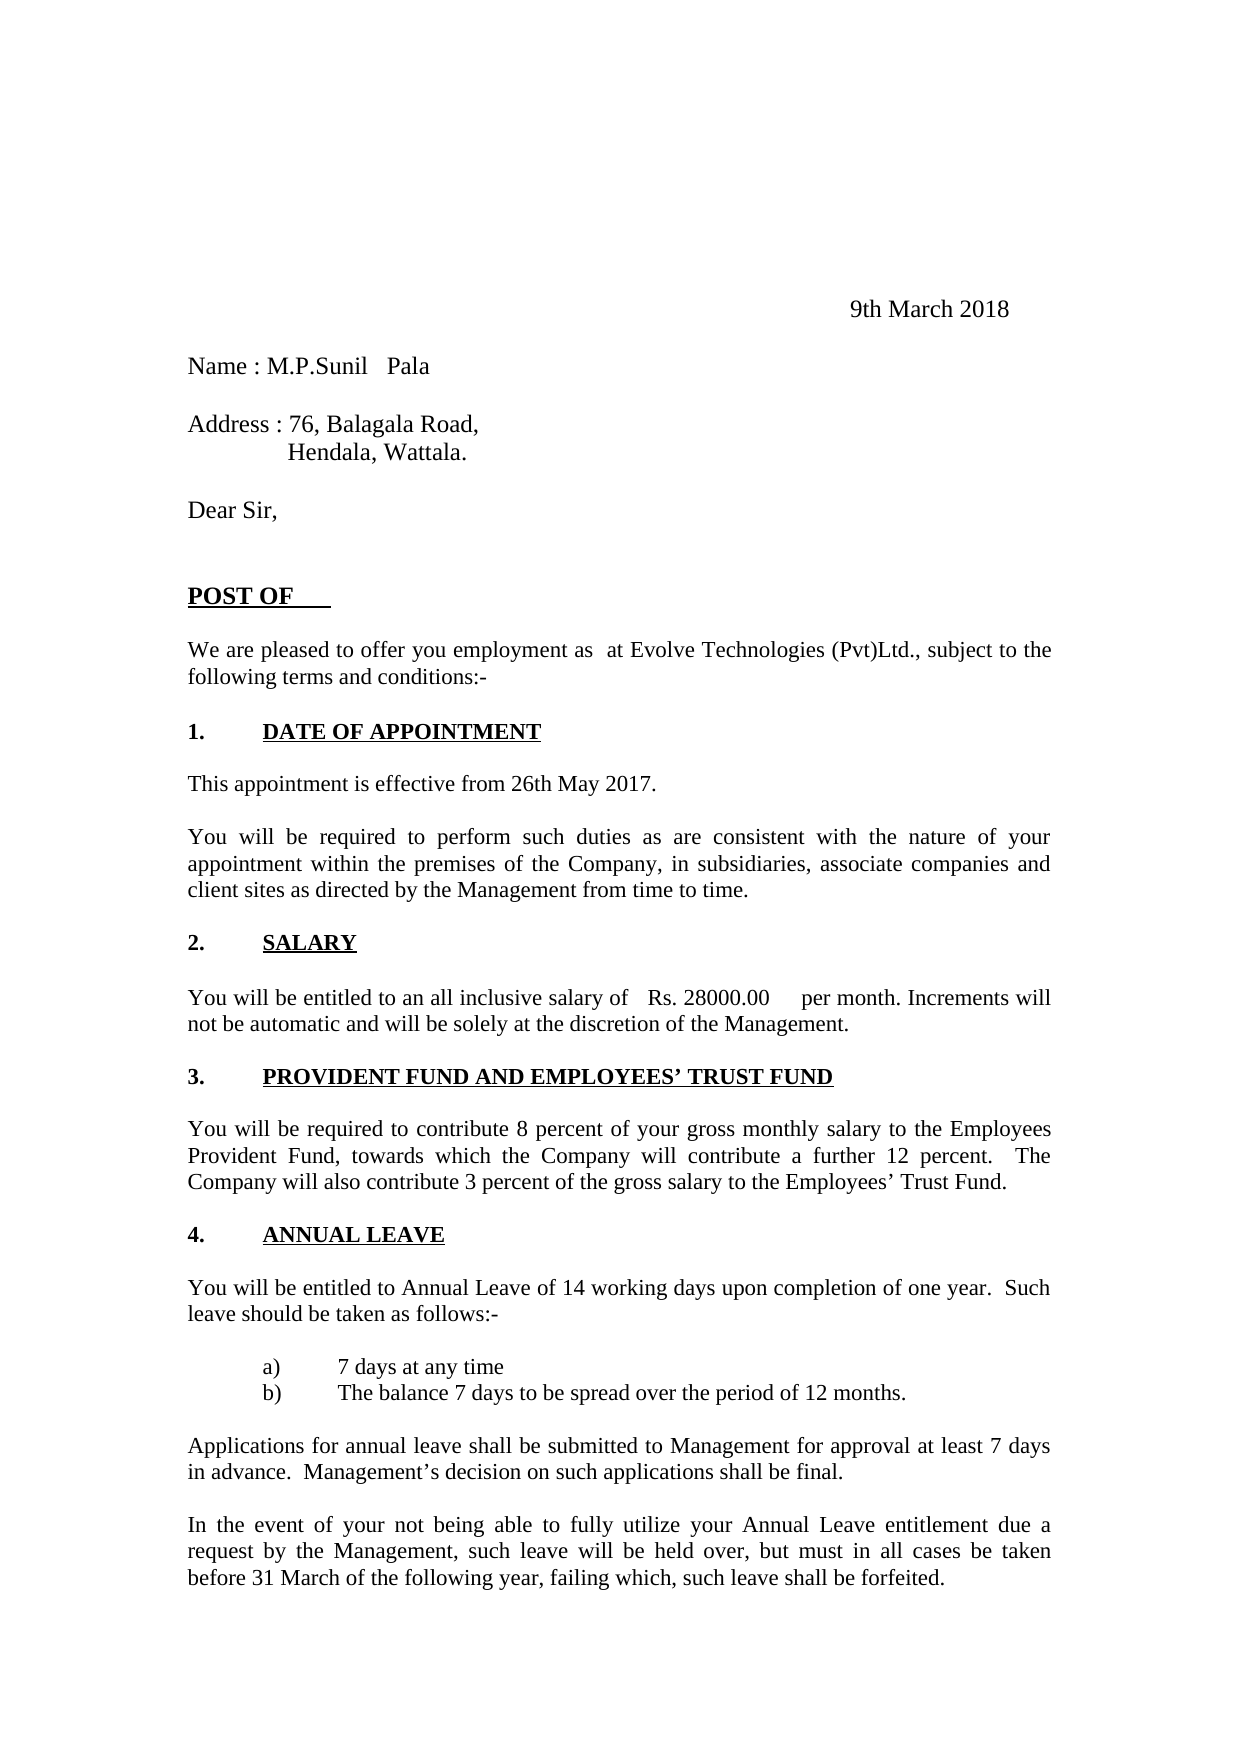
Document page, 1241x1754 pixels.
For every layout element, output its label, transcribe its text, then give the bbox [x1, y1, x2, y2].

text This appointment is effective from 26th May 2017. [187, 771, 1053, 797]
text Dear Sir, [94, 495, 1053, 524]
text In the event of your not being able to fully utilize your Annual Leave entitlement due a request by the Management, such leave will be held over, but must in all cases be taken before 31 March of the following year, failing which, such leave shall be forfeited. [187, 1511, 1053, 1590]
text We are pleased to offer you employment as at Evolve Technologies (Pvt)Ltd., subject to the following terms and conditions:- [187, 636, 1053, 689]
text Hendala, Wattala. [187, 437, 1053, 466]
text 3. PROVIDENT FUND AND EMPLOYEES’ TRUST FUND [187, 1063, 1053, 1089]
text You will be entitled to an all inclusive salary of Rs. 28000.00 per month. Increments will not be automatic and will be solely at the discretion of the Management. [187, 984, 1053, 1036]
text Name : M.P.Sunil Pala [187, 351, 1053, 380]
text 1. DATE OF APPOINTMENT [187, 718, 1053, 744]
list 7 days at any time [262, 1353, 1053, 1379]
text You will be required to perform such duties as are consistent with the nature of your appointment within the premises of the Company, in subsidiaries, associate companies and client sites as directed by the Management from time to time. [187, 823, 1053, 902]
text Address : 76, Balagala Road, [187, 409, 1053, 437]
text Applications for annual leave shall be submitted to Management for approval at least 7 days in advance. Management’s decision on such applications shall be final. [187, 1432, 1053, 1484]
text POST OF [187, 581, 1053, 610]
text 4. ANNUAL LEAVE [187, 1221, 1053, 1247]
text 2. SALARY [187, 929, 1053, 955]
text 9th March 2018 [187, 294, 1053, 322]
text You will be entitled to Annual Leave of 14 working days upon completion of one year. Such leave should be taken as follows:- [187, 1274, 1053, 1326]
text You will be required to contribute 8 percent of your gross monthly salary to the Employees Provident Fund, towards which the Company will contribute a further 12 percent. The Company will also contribute 3 percent of the gross salary to the Employees’ Trust Fund. [187, 1116, 1053, 1194]
list The balance 7 days to be spread over the period of 12 months. [262, 1379, 1053, 1405]
